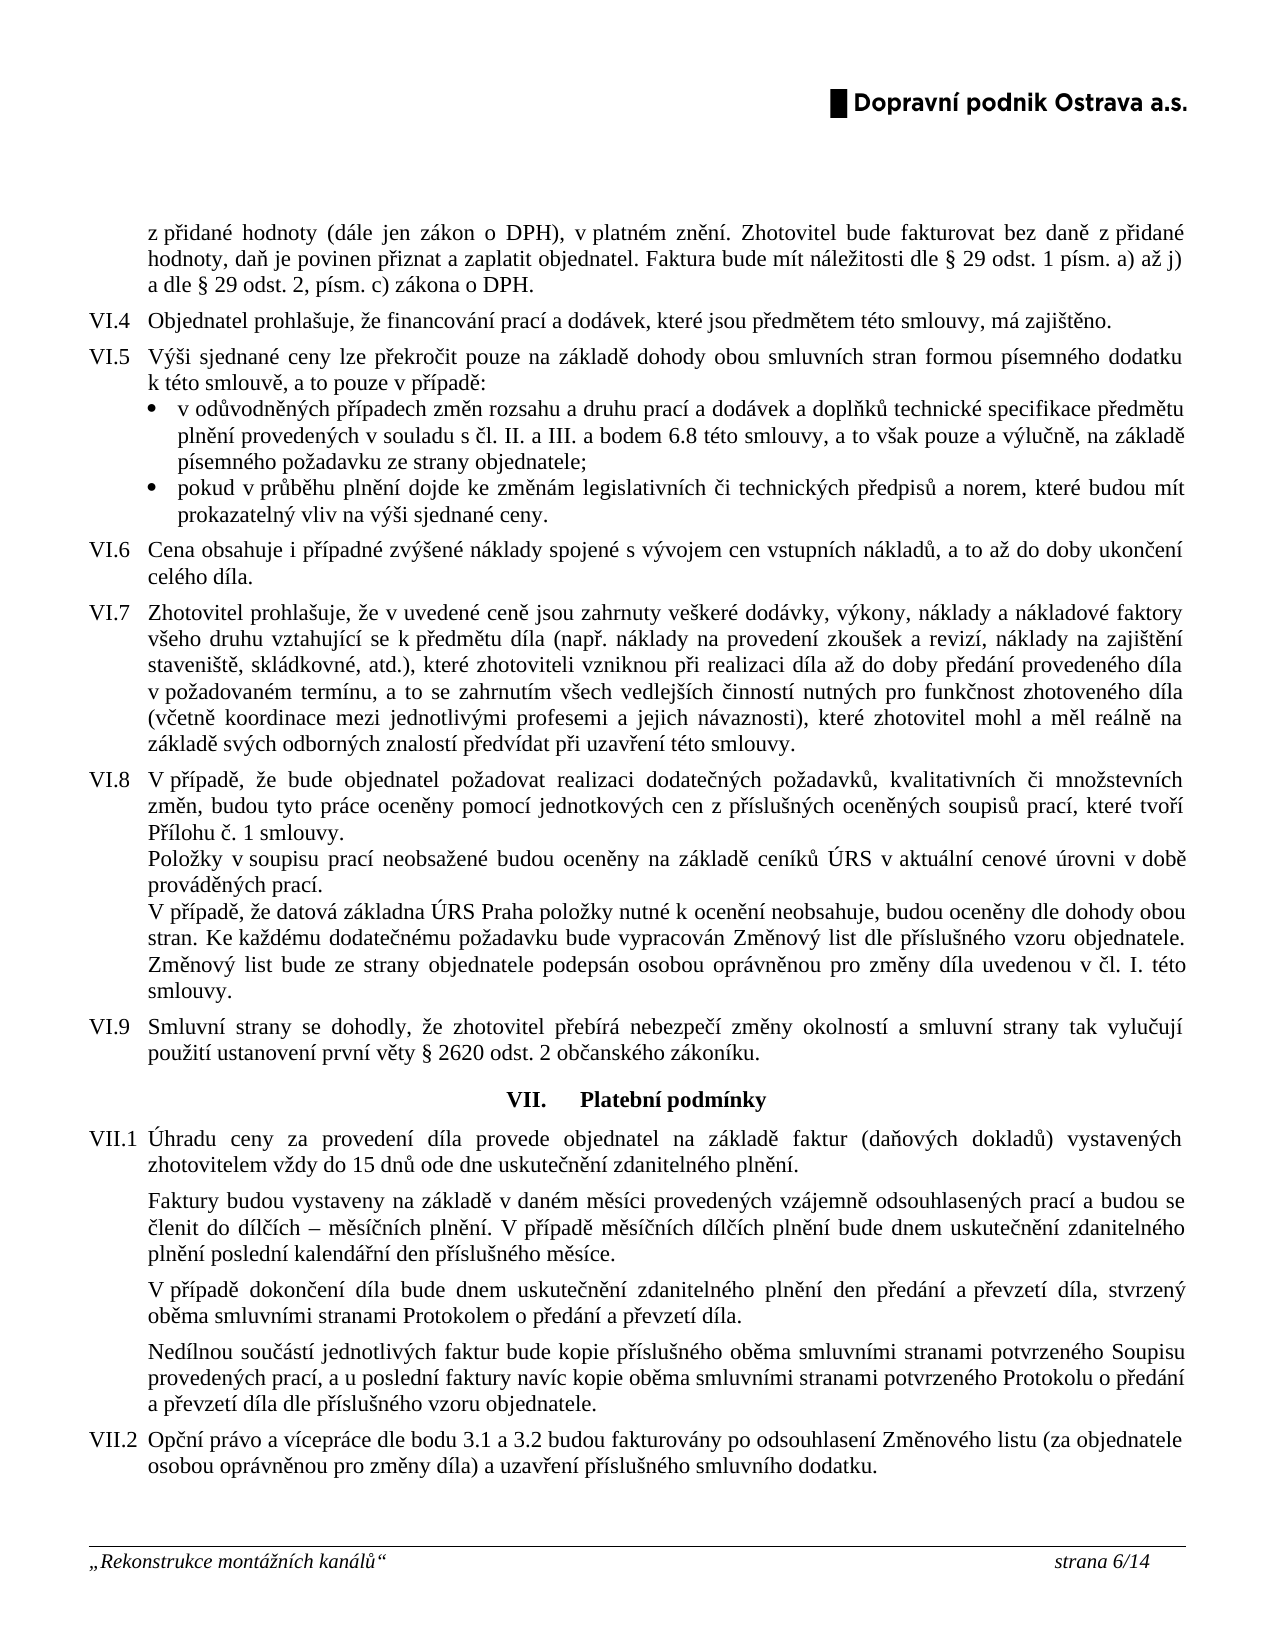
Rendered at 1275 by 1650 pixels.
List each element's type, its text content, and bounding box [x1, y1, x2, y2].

picture [830, 89, 1187, 118]
list v odůvodněných případech změn rozsahu a druhu prací a dodávek a doplňků technické specifikace předmětu plnění provedených v souladu s čl. II. a III. a bodem 6.8 této smlouvy, a to však pouze a výlučně, na základě písemného požadavku ze strany objednatele; [148, 395, 1186, 474]
text V případě, že datová základna ÚRS Praha položky nutné k ocenění neobsahuje, budou oceněny dle dohody obou stran. Ke každému dodatečnému požadavku bude vypracován Změnový list dle příslušného vzoru objednatele. Změnový list bude ze strany objednatele podepsán osobou oprávněnou pro změny díla uvedenou v čl. I. této smlouvy. [148, 898, 1186, 1003]
list Objednatel prohlašuje, že financování prací a dodávek, které jsou předmětem této smlouvy, má zajištěno. [89, 307, 1184, 333]
list Cena obsahuje i případné zvýšené náklady spojené s vývojem cen vstupních nákladů, a to až do doby ukončení celého díla. [89, 537, 1184, 589]
list Výši sjednané ceny lze překročit pouze na základě dohody obou smluvních stran formou písemného dodatku k této smlouvě, a to pouze v případě: [89, 343, 1184, 395]
text V případě dokončení díla bude dnem uskutečnění zdanitelného plnění den předání a převzetí díla, stvrzený oběma smluvními stranami Protokolem o předání a převzetí díla. [148, 1276, 1186, 1328]
list Opční právo a vícepráce dle bodu 3.1 a 3.2 budou fakturovány po odsouhlasení Změnového listu (za objednatele osobou oprávněnou pro změny díla) a uzavření příslušného smluvního dodatku. [89, 1426, 1184, 1479]
text Položky v soupisu prací neobsažené budou oceněny na základě ceníků ÚRS v aktuální cenové úrovni v době prováděných prací. [148, 845, 1186, 898]
list Smluvní strany se dohodly, že zhotovitel přebírá nebezpečí změny okolností a smluvní strany tak vylučují použití ustanovení první věty § 2620 odst. 2 občanského zákoníku. [89, 1013, 1184, 1065]
text Nedílnou součástí jednotlivých faktur bude kopie příslušného oběma smluvními stranami potvrzeného Soupisu provedených prací, a u poslední faktury navíc kopie oběma smluvními stranami potvrzeného Protokolu o předání a převzetí díla dle příslušného vzoru objednatele. [148, 1338, 1186, 1417]
subtitle Platební podmínky [89, 1086, 1184, 1113]
list Zhotovitel prohlašuje, že v uvedené ceně jsou zahrnuty veškeré dodávky, výkony, náklady a nákladové faktory všeho druhu vztahující se k předmětu díla (např. náklady na provedení zkoušek a revizí, náklady na zajištění staveniště, skládkovné, atd.), které zhotoviteli vzniknou při realizaci díla až do doby předání provedeného díla v požadovaném termínu, a to se zahrnutím všech vedlejších činností nutných pro funkčnost zhotoveného díla (včetně koordinace mezi jednotlivými profesemi a jejich návaznosti), které zhotovitel mohl a měl reálně na základě svých odborných znalostí předvídat při uzavření této smlouvy. [89, 599, 1184, 757]
list pokud v průběhu plnění dojde ke změnám legislativních či technických předpisů a norem, které budou mít prokazatelný vliv na výši sjednané ceny. [148, 474, 1186, 527]
list Úhradu ceny za provedení díla provede objednatel na základě faktur (daňových dokladů) vystavených zhotovitelem vždy do 15 dnů ode dne uskutečnění zdanitelného plnění. [89, 1125, 1184, 1178]
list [89, 218, 1184, 298]
text Faktury budou vystaveny na základě v daném měsíci provedených vzájemně odsouhlasených prací a budou se členit do dílčích – měsíčních plnění. V případě měsíčních dílčích plnění bude dnem uskutečnění zdanitelného plnění poslední kalendářní den příslušného měsíce. [148, 1187, 1186, 1266]
list V případě, že bude objednatel požadovat realizaci dodatečných požadavků, kvalitativních či množstevních změn, budou tyto práce oceněny pomocí jednotkových cen z příslušných oceněných soupisů prací, které tvoří Přílohu č. 1 smlouvy. [89, 766, 1184, 845]
